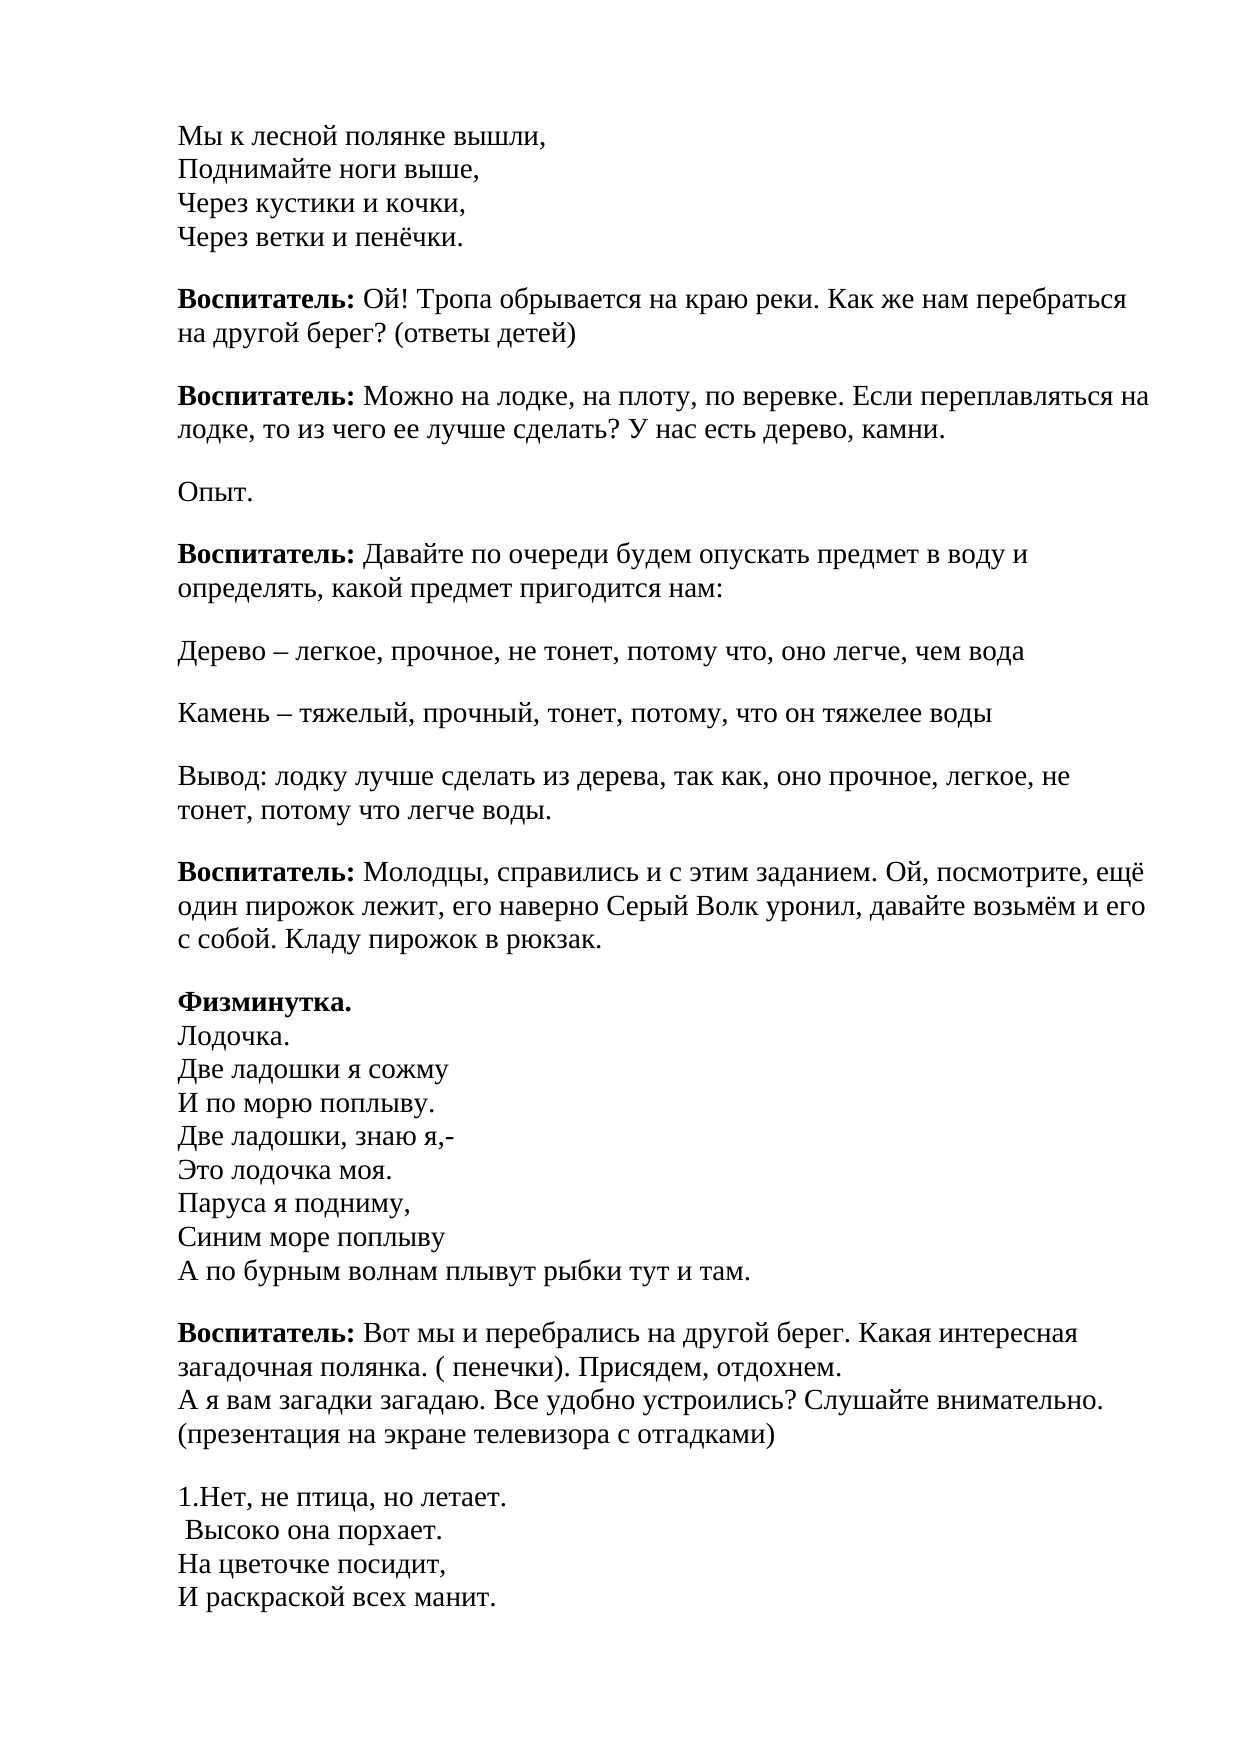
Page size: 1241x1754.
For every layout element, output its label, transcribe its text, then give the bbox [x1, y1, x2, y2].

text И раскраской всех манит. [177, 1579, 1152, 1613]
text Камень – тяжелый, прочный, тонет, потому, что он тяжелее воды [177, 696, 1152, 729]
text Опыт. [177, 474, 1152, 507]
text Вывод: лодку лучше сделать из дерева, так как, оно прочное, легкое, не тонет, потому что легче воды. [177, 758, 1152, 825]
text Физминутка. Лодочка. Две ладошки я сожму И по морю поплыву. Две ладошки, знаю я,- Это лодочка моя. Паруса я подниму, Синим море поплыву А по бурным волнам плывут рыбки тут и там. [177, 984, 1152, 1286]
text Воспитатель: Давайте по очереди будем опускать предмет в воду и определять, какой предмет пригодится нам: [177, 537, 1152, 604]
text Воспитатель: Ой! Тропа обрывается на краю реки. Как же нам перебраться на другой берег? (ответы детей) [177, 281, 1152, 348]
text На цветочке посидит, [177, 1546, 1152, 1579]
text Воспитатель: Можно на лодке, на плоту, по веревке. Если переплавляться на лодке, то из чего ее лучше сделать? У нас есть дерево, камни. [177, 378, 1152, 445]
text 1.Нет, не птица, но летает. [177, 1479, 1152, 1512]
text Воспитатель: Вот мы и перебрались на другой берег. Какая интересная загадочная полянка. ( пенечки). Присядем, отдохнем. А я вам загадки загадаю. Все удобно устроились? Слушайте внимательно. (презентация на экране телевизора с отгадками) [177, 1315, 1152, 1449]
text Дерево – легкое, прочное, не тонет, потому что, оно легче, чем вода [177, 633, 1152, 666]
text Мы к лесной полянке вышли, Поднимайте ноги выше, Через кустики и кочки, Через ветки и пенёчки. [177, 118, 1152, 252]
text Высоко она порхает. [177, 1512, 1152, 1546]
text Воспитатель: Молодцы, справились и с этим заданием. Ой, посмотрите, ещё один пирожок лежит, его наверно Серый Волк уронил, давайте возьмём и его с собой. Кладу пирожок в рюкзак. [177, 854, 1152, 955]
